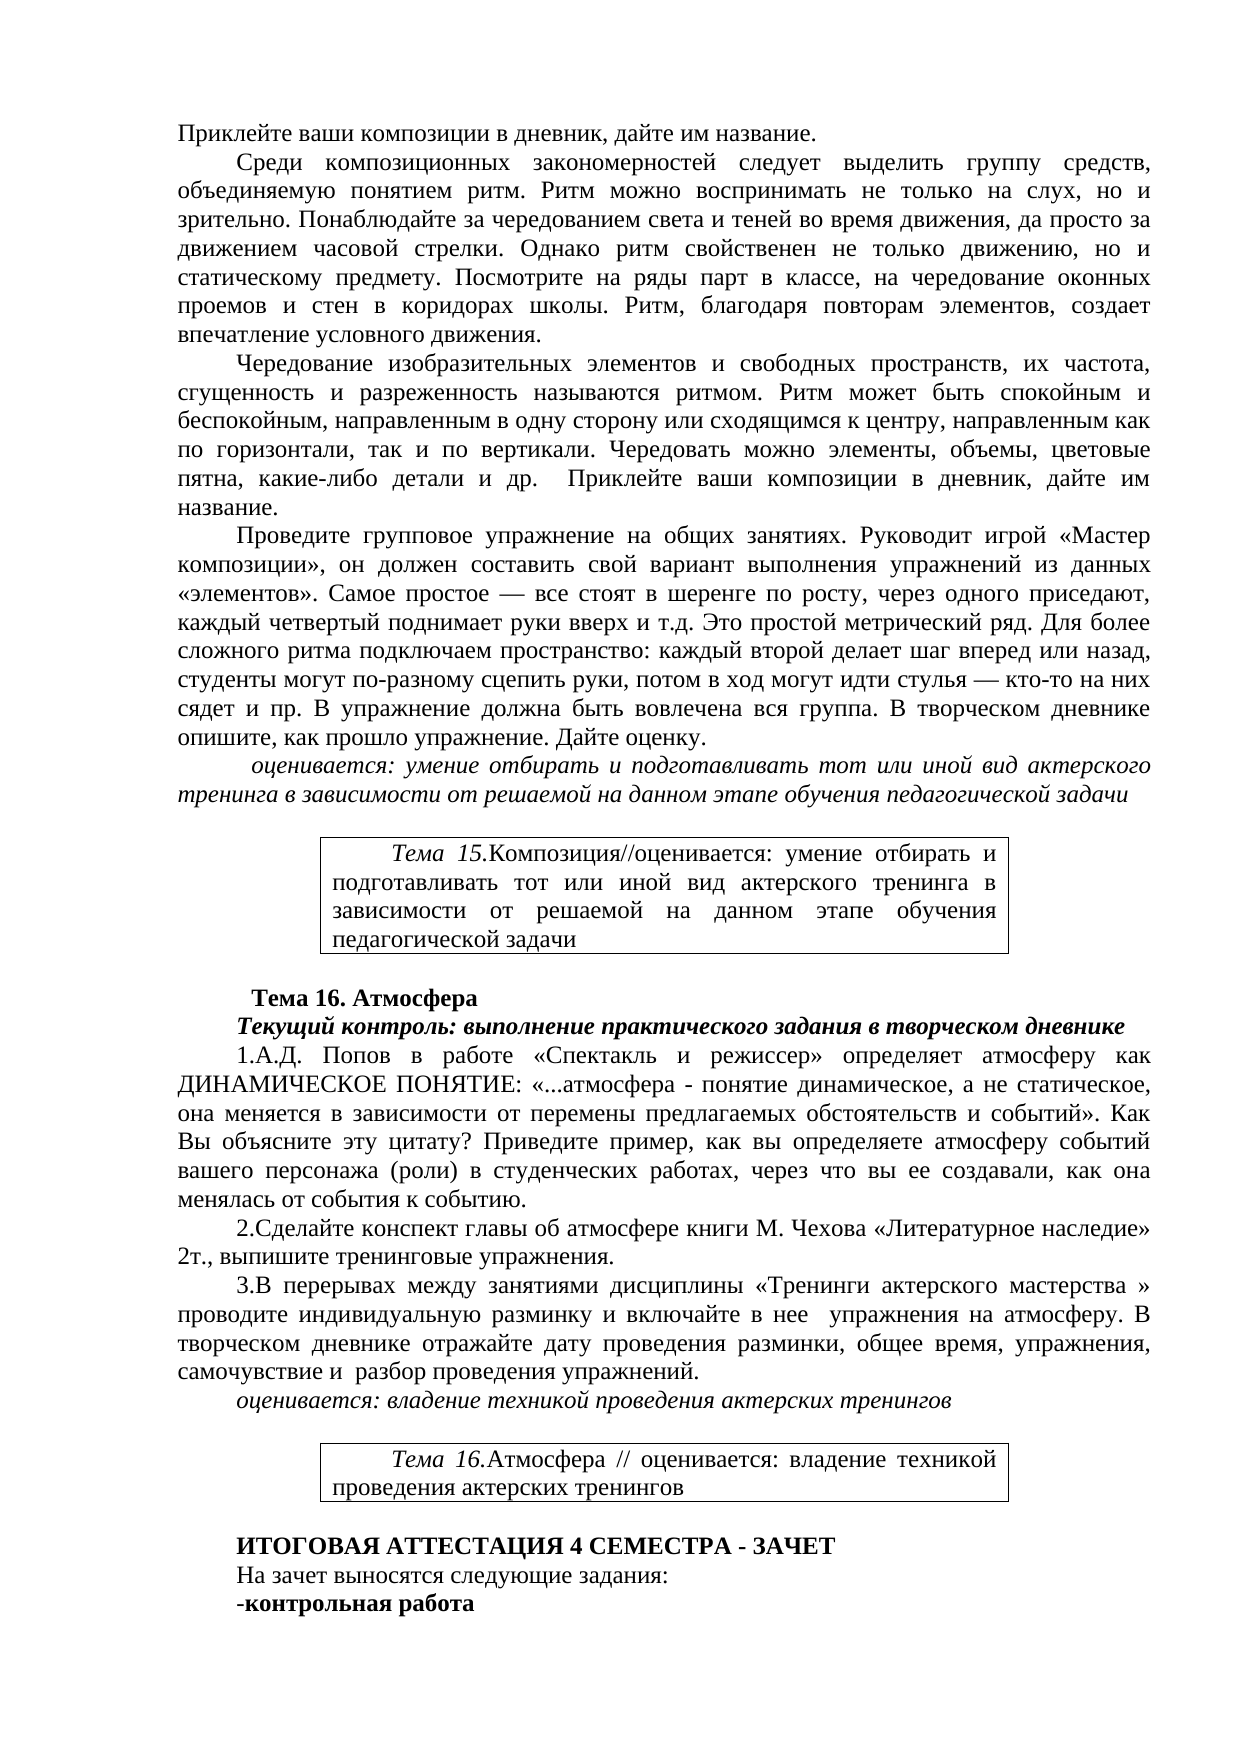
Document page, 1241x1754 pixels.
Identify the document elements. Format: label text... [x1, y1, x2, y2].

text 2.Сделайте конспект главы об атмосфере книги М. Чехова «Литературное наследие» 2т., выпишите тренинговые упражнения. [177, 1213, 1152, 1270]
text 3.В перерывах между занятиями дисциплины «Тренинги актерского мастерства » проводите индивидуальную разминку и включайте в нее упражнения на атмосферу. В творческом дневнике отражайте дату проведения разминки, общее время, упражнения, самочувствие и разбор проведения упражнений. [177, 1270, 1152, 1385]
text ИТОГОВАЯ АТТЕСТАЦИЯ 4 СЕМЕСТРА - ЗАЧЕТ [177, 1531, 1152, 1560]
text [177, 118, 1152, 147]
text Среди композиционных закономерностей следует выделить группу средств, объединяемую понятием ритм. Ритм можно воспринимать не только на слух, но и зрительно. Понаблюдайте за чередованием света и теней во время движения, да просто за движением часовой стрелки. Однако ритм свойственен не только движению, но и статическому предмету. Посмотрите на ряды парт в классе, на чередование оконных проемов и стен в коридорах школы. Ритм, благодаря повторам элементов, создает впечатление условного движения. [177, 147, 1152, 348]
text Проведите групповое упражнение на общих занятиях. Руководит игрой «Мастер композиции», он должен составить свой вариант выполнения упражнений из данных «элементов». Самое простое — все стоят в шеренге по росту, через одного приседают, каждый четвертый поднимает руки вверх и т.д. Это простой метрический ряд. Для более сложного ритма подключаем пространство: каждый второй делает шаг вперед или назад, студенты могут по-разному сцепить руки, потом в ход могут идти стулья — кто-то на них сядет и пр. В упражнение должна быть вовлечена вся группа. В творческом дневнике опишите, как прошло упражнение. Дайте оценку. [177, 521, 1152, 751]
text Тема 16. Атмосфера [177, 983, 1152, 1011]
text На зачет выносятся следующие задания: [177, 1560, 1152, 1588]
table_header Тема 15.Композиция//оценивается: умение отбирать и подготавливать тот или иной вид актерского тренинга в зависимости от решаемой на данном этапе обучения педагогической задачи [321, 838, 1008, 953]
text оценивается: владение техникой проведения актерских тренингов [177, 1385, 1152, 1414]
text Текущий контроль: выполнение практического задания в творческом дневнике [177, 1011, 1152, 1040]
text Чередование изобразительных элементов и свободных пространств, их частота, сгущенность и разреженность называются ритмом. Ритм может быть спокойным и беспокойным, направленным в одну сторону или сходящимся к центру, направленным как по горизонтали, так и по вертикали. Чередовать можно элементы, объемы, цветовые пятна, какие-либо детали и др. Приклейте ваши композиции в дневник, дайте им название. [177, 348, 1152, 521]
text 1.А.Д. Попов в работе «Спектакль и режиссер» определяет атмосферу как ДИНАМИЧЕСКОЕ ПОНЯТИЕ: «...атмосфера - понятие динамическое, а не статическое, она меняется в зависимости от перемены предлагаемых обстоятельств и событий». Как Вы объясните эту цитату? Приведите пример, как вы определяете атмосферу событий вашего персонажа (роли) в студенческих работах, через что вы ее создавали, как она менялась от события к событию. [177, 1040, 1152, 1213]
table_header Тема 16.Атмосфера // оценивается: владение техникой проведения актерских тренингов [321, 1444, 1008, 1501]
text оценивается: умение отбирать и подготавливать тот или иной вид актерского тренинга в зависимости от решаемой на данном этапе обучения педагогической задачи [177, 751, 1152, 808]
text -контрольная работа [177, 1588, 1152, 1617]
